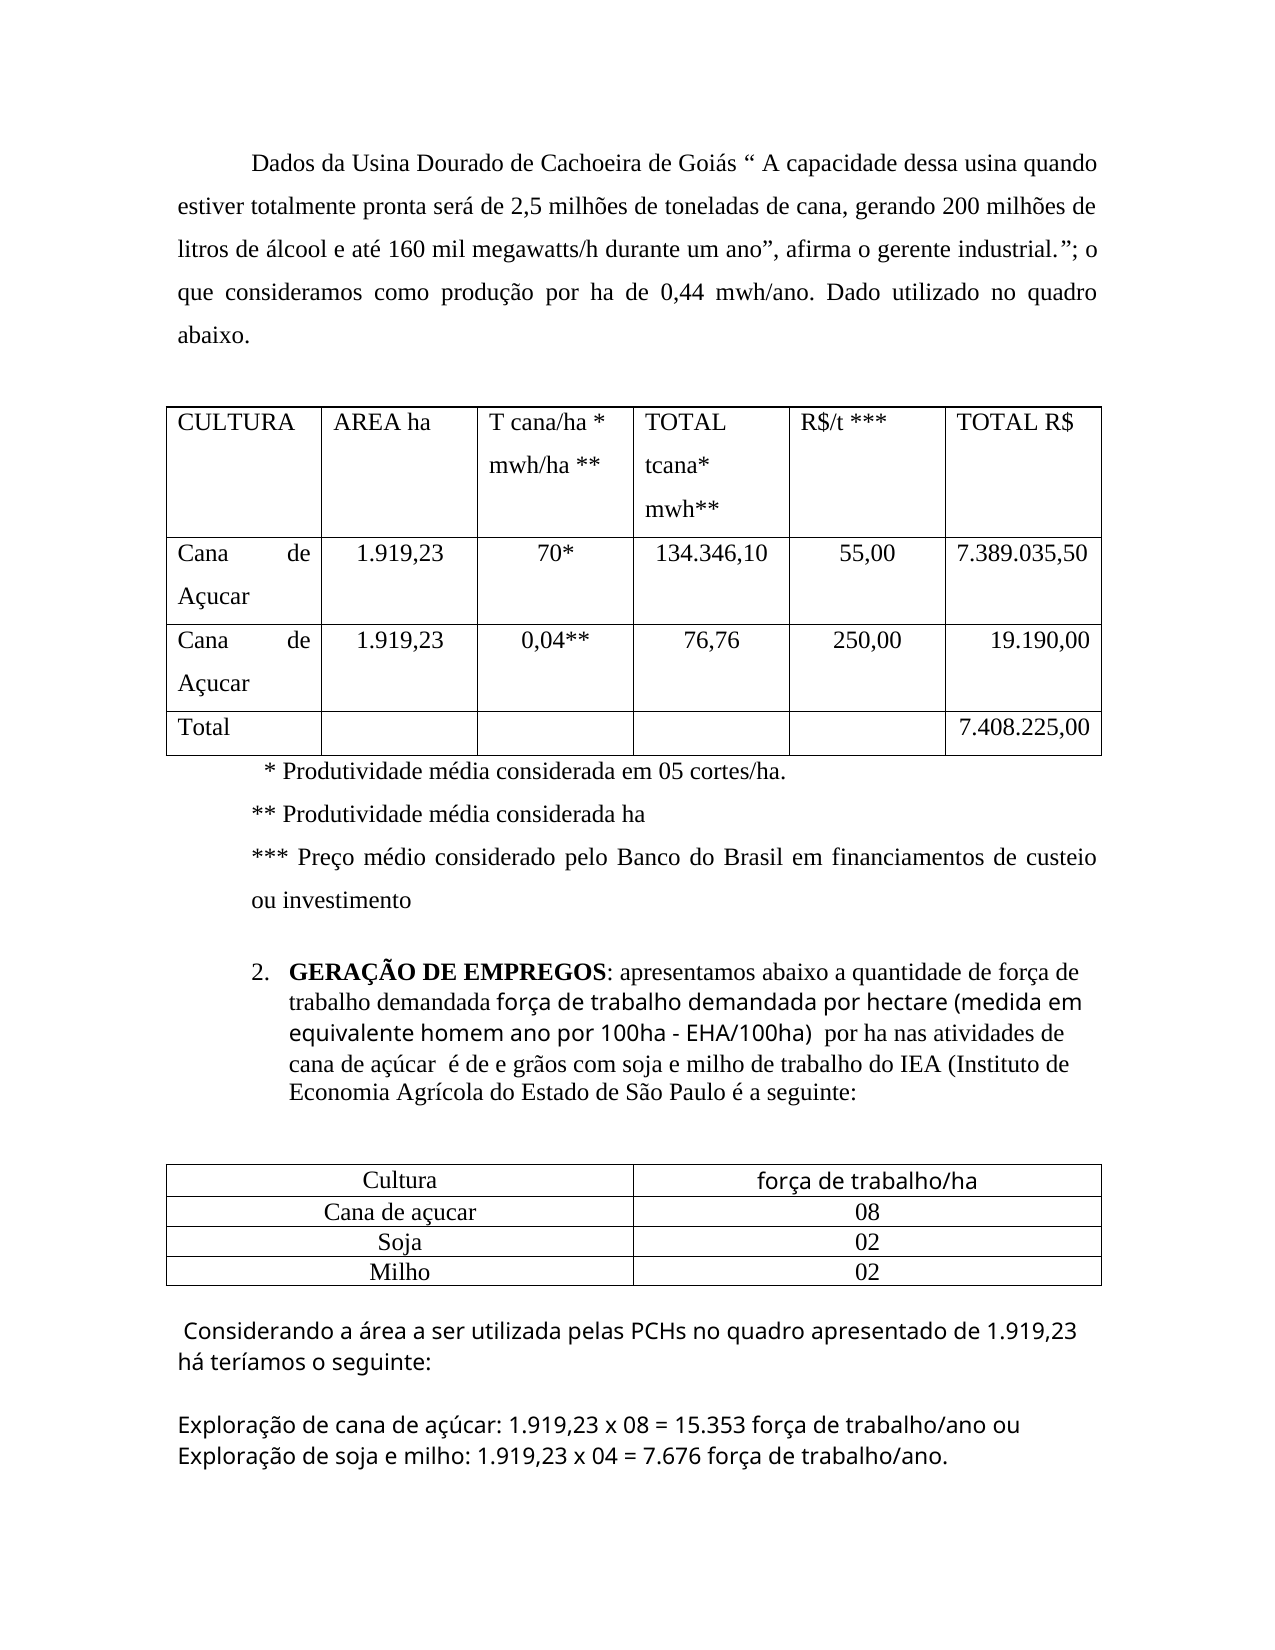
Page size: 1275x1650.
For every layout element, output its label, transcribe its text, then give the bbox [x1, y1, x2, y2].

table_header TOTAL R$ [946, 408, 1101, 537]
table_header AREA ha [322, 408, 477, 537]
text Exploração de soja e milho: 1.919,23 x 04 = 7.676 força de trabalho/ano. [177, 1440, 1098, 1471]
table_cell [790, 712, 945, 755]
table_cell Milho [167, 1257, 633, 1285]
table_cell Soja [167, 1227, 633, 1256]
table_cell [322, 712, 477, 755]
text *** Preço médio considerado pelo Banco do Brasil em financiamentos de custeio ou investimento [251, 842, 1098, 914]
table_cell 134.346,10 [634, 538, 789, 624]
table_cell 250,00 [790, 625, 945, 711]
table_cell [634, 712, 789, 755]
list GERAÇÃO DE EMPREGOS: apresentamos abaixo a quantidade de força de trabalho demandada força de trabalho demandada por hectare (medida em equivalente homem ano por 100ha - EHA/100ha) por ha nas atividades de cana de açúcar é de e grãos com soja e milho de trabalho do IEA (Instituto de Economia Agrícola do Estado de São Paulo é a seguinte: [251, 957, 1098, 1106]
table_cell 0,04** [478, 625, 633, 711]
table_cell Cana de Açucar [167, 625, 321, 711]
table_header TOTAL tcana* mwh** [634, 408, 789, 537]
table_cell 7.389.035,50 [946, 538, 1101, 624]
table_cell 55,00 [790, 538, 945, 624]
table_header força de trabalho/ha [634, 1165, 1101, 1196]
table_cell Total [167, 712, 321, 755]
table_header R$/t *** [790, 408, 945, 537]
table_cell 02 [634, 1257, 1101, 1285]
table_header CULTURA [167, 408, 321, 537]
table_cell 08 [634, 1197, 1101, 1226]
table_header Cultura [167, 1165, 633, 1196]
table_cell 7.408.225,00 [946, 712, 1101, 755]
table_cell [478, 712, 633, 755]
text Exploração de cana de açúcar: 1.919,23 x 08 = 15.353 força de trabalho/ano ou [177, 1409, 1098, 1440]
table_header T cana/ha * mwh/ha ** [478, 408, 633, 537]
text ** Produtividade média considerada ha [177, 799, 1098, 828]
table_cell 70* [478, 538, 633, 624]
table_cell 1.919,23 [322, 538, 477, 624]
table_cell 19.190,00 [946, 625, 1101, 711]
table_cell Cana de Açucar [167, 538, 321, 624]
table_cell 02 [634, 1227, 1101, 1256]
table_cell Cana de açucar [167, 1197, 633, 1226]
text Dados da Usina Dourado de Cachoeira de Goiás “ A capacidade dessa usina quando estiver totalmente pronta será de 2,5 milhões de toneladas de cana, gerando 200 milhões de litros de álcool e até 160 mil megawatts/h durante um ano”, afirma o gerente industrial.”; o que consideramos como produção por ha de 0,44 mwh/ano. Dado utilizado no quadro abaixo. [177, 148, 1098, 349]
text Considerando a área a ser utilizada pelas PCHs no quadro apresentado de 1.919,23 há teríamos o seguinte: [177, 1315, 1098, 1378]
table_cell 1.919,23 [322, 625, 477, 711]
text * Produtividade média considerada em 05 cortes/ha. [177, 756, 1098, 785]
table_cell 76,76 [634, 625, 789, 711]
